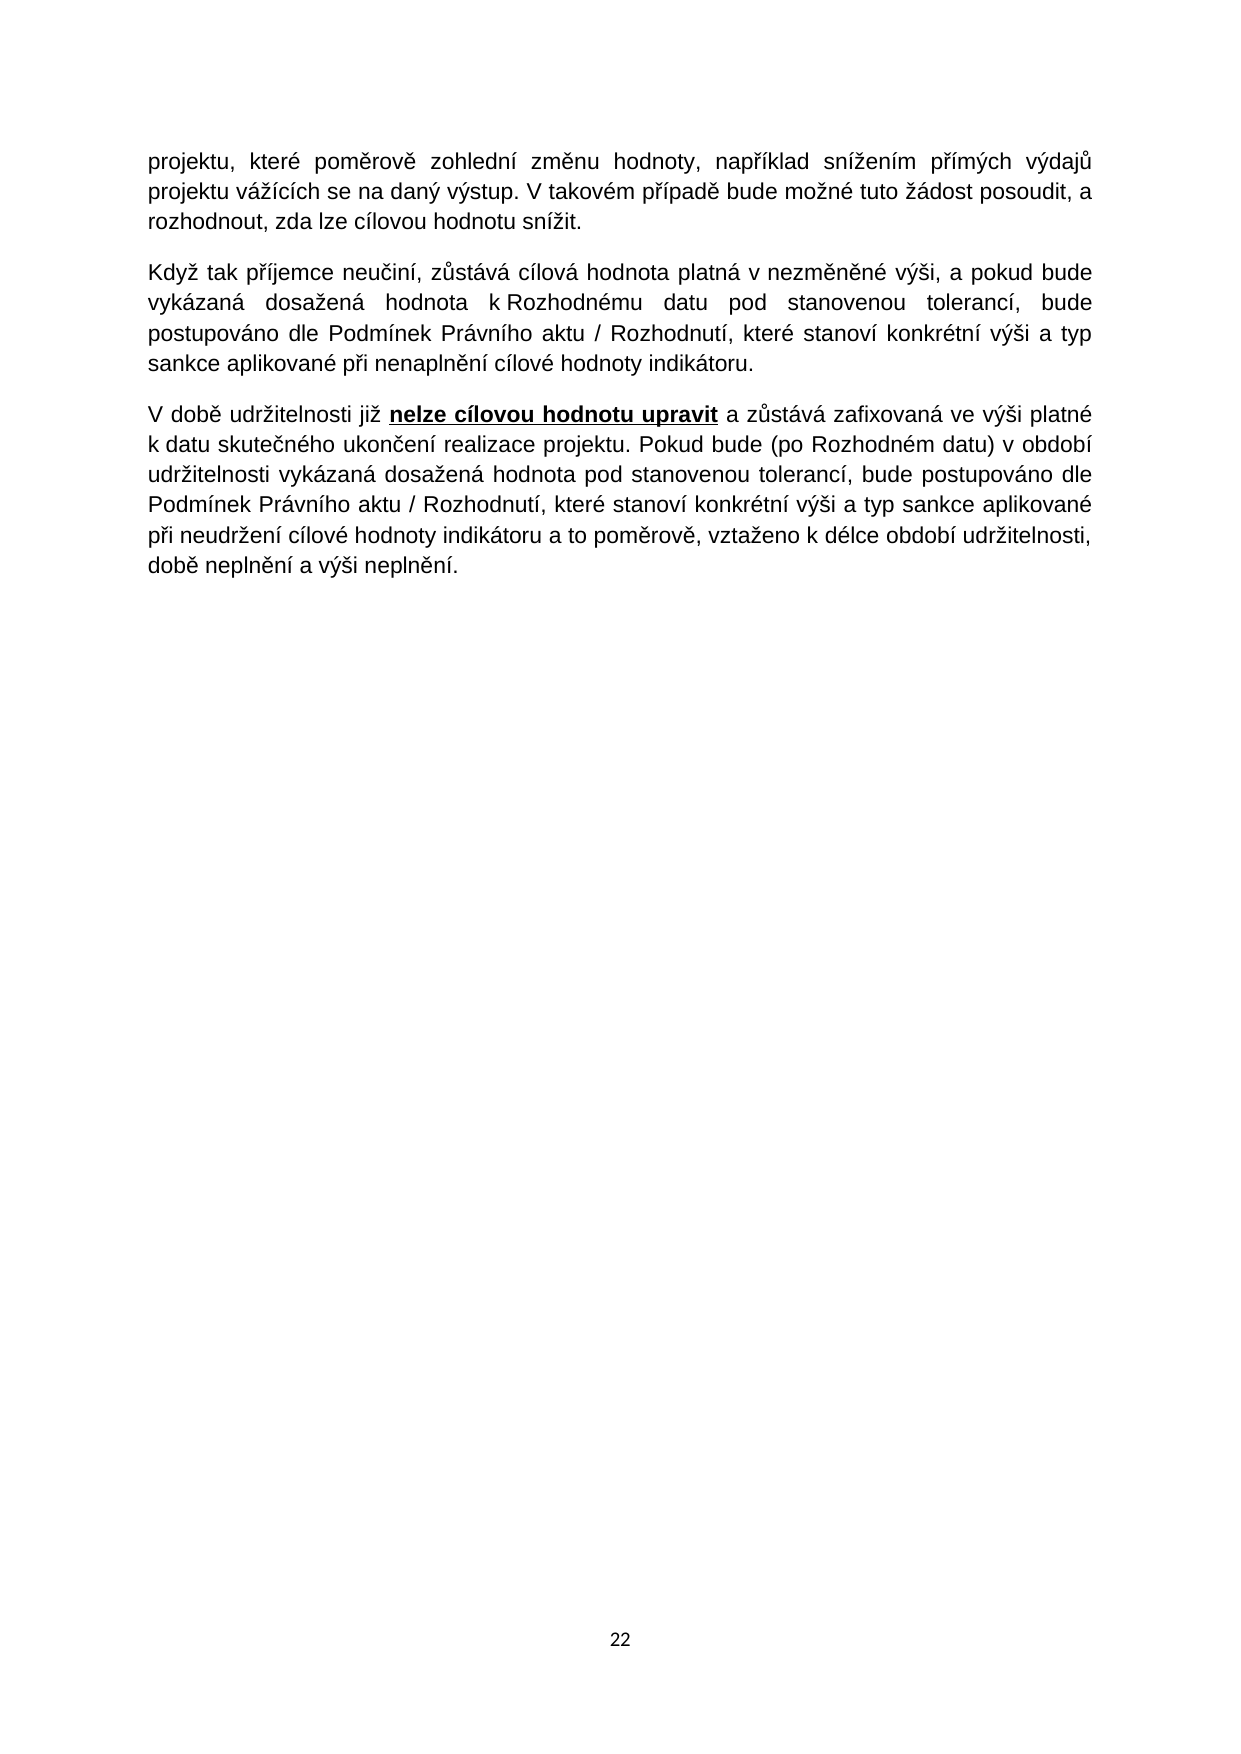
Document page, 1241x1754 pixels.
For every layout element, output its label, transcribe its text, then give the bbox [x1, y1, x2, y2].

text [148, 148, 1093, 234]
text Když tak příjemce neučiní, zůstává cílová hodnota platná v nezměněné výši, a pokud bude vykázaná dosažená hodnota k Rozhodnému datu pod stanovenou tolerancí, bude postupováno dle Podmínek Právního aktu / Rozhodnutí, které stanoví konkrétní výši a typ sankce aplikované při nenaplnění cílové hodnoty indikátoru. [148, 259, 1093, 376]
text V době udržitelnosti již nelze cílovou hodnotu upravit a zůstává zafixovaná ve výši platné k datu skutečného ukončení realizace projektu. Pokud bude (po Rozhodném datu) v období udržitelnosti vykázaná dosažená hodnota pod stanovenou tolerancí, bude postupováno dle Podmínek Právního aktu / Rozhodnutí, které stanoví konkrétní výši a typ sankce aplikované při neudržení cílové hodnoty indikátoru a to poměrově, vztaženo k délce období udržitelnosti, době neplnění a výši neplnění. [148, 401, 1093, 578]
